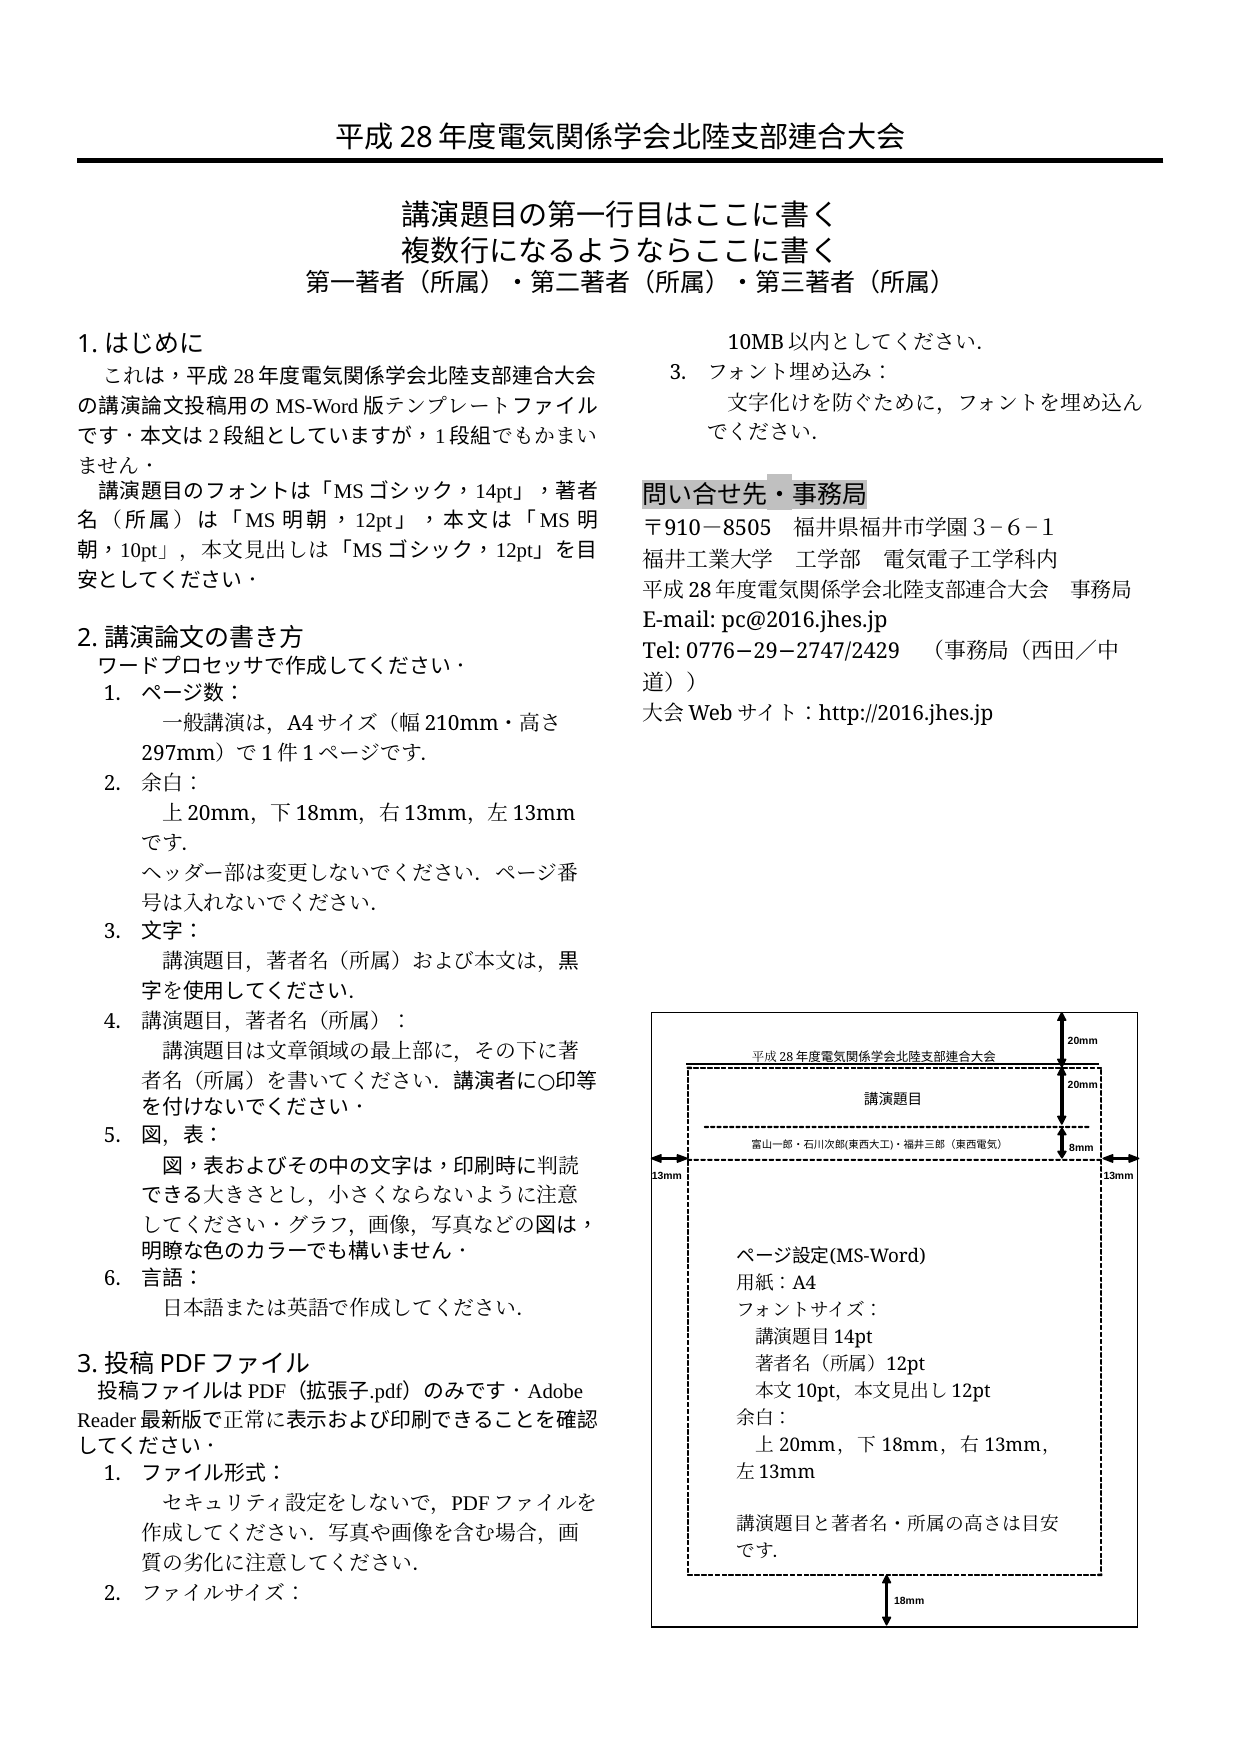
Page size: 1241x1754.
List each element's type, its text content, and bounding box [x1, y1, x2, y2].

text 投稿ファイルはPDF（拡張子.pdf）のみです．Adobe Reader最新版で正常に表示および印刷できることを確認してください． [77, 1379, 598, 1458]
text 講演題目のフォントは「MSゴシック，14pt」，著者名（所属）は「MS明朝，12pt」，本文は「MS明朝，10pt」，本文見出しは「MSゴシック，12pt」を目安としてください． [77, 479, 598, 593]
text 講演題目の第一行目はここに書く [77, 192, 1163, 234]
text 複数行になるようならここに書く [77, 234, 1163, 268]
text ワードプロセッサで作成してください． [77, 654, 598, 678]
list 図，表： 図，表およびその中の文字は，印刷時に判読できる大きさとし，小さくならないように注意してください．グラフ，画像，写真などの図は，明瞭な色のカラーでも構いません． [104, 1119, 598, 1263]
text 2. 講演論文の書き方 [77, 617, 598, 654]
list 余白： 上20mm，下18mm，右13mm，左13mmです． ヘッダー部は変更しないでください．ページ番号は入れないでください． [104, 767, 598, 917]
list フォント埋め込み： [669, 356, 1163, 386]
text 平成28年度電気関係学会北陸支部連合大会 事務局 [642, 573, 1163, 603]
text 3. 投稿PDFファイル [77, 1345, 598, 1379]
text 文字化けを防ぐために，フォントを埋め込んでください． [707, 386, 1163, 446]
text Tel: 0776−29−2747/2429 （事務局（西田／中道）） [642, 633, 1163, 696]
text 大会Webサイト：http://2016.jhes.jp [642, 696, 1163, 726]
list 言語： 日本語または英語で作成してください． [104, 1263, 598, 1321]
list 文字： 講演題目，著者名（所属）および本文は，黒字を使用してください． [104, 917, 598, 1005]
text E-mail: pc@2016.jhes.jp [642, 603, 1163, 633]
list ファイル形式： セキュリティ設定をしないで，PDFファイルを作成してください．写真や画像を含む場合，画質の劣化に注意してください． [104, 1458, 598, 1576]
text 第一著者（所属）・第二著者（所属）・第三著者（所属） [77, 268, 1163, 297]
list ファイルサイズ： 10MB以内としてください． [669, 326, 1163, 356]
list ページ数： 一般講演は，A4サイズ（幅210mm・高さ297mm）で1件1ページです． [104, 678, 598, 767]
text 問い合せ先・事務局 [792, 474, 1163, 510]
text これは，平成28年度電気関係学会北陸支部連合大会の講演論文投稿用のMS-Word版テンプレートファイルです．本文は2段組としていますが，1段組でもかまいません． [77, 360, 598, 479]
text 〒910－8505 福井県福井市学園３−６−１ [642, 510, 1163, 542]
list ファイルサイズ： 10MB以内としてください． [104, 1576, 598, 1606]
text 福井工業大学 工学部 電気電子工学科内 [642, 542, 1163, 573]
list 講演題目，著者名（所属）： 講演題目は文章領域の最上部に，その下に著者名（所属）を書いてください．講演者に○印等を付けないでください． [104, 1005, 598, 1119]
text 1. はじめに [77, 326, 598, 360]
